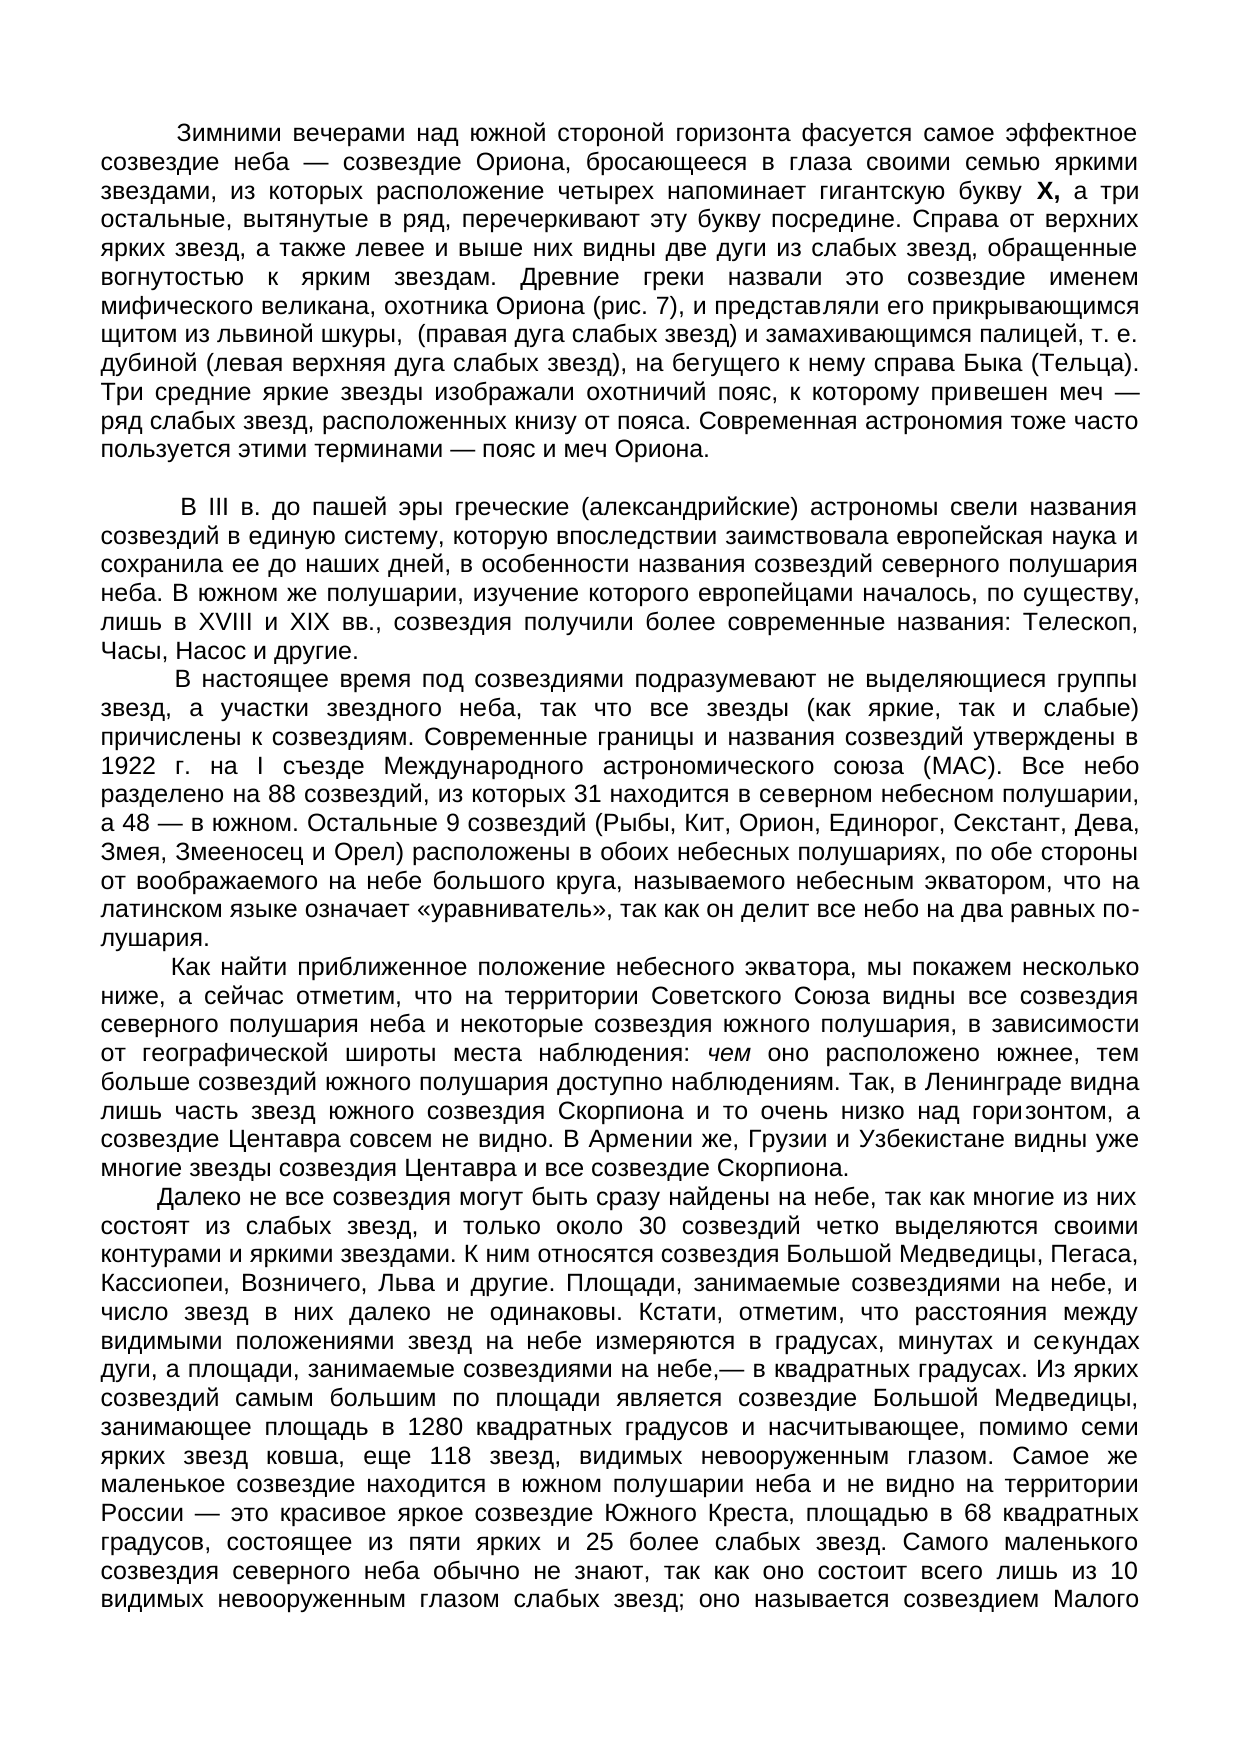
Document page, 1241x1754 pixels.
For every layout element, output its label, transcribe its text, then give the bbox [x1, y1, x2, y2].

text Зимними вечерами над южной стороной горизонта фасуется самое эффектное созвездие неба — созвездие Ориона, бросающееся в глаза своими семью яркими звездами, из которых расположение четырех напоминает гигантскую букву X, а три остальные, вытянутые в ряд, перечеркивают эту букву посредине. Справа от верхних ярких звезд, а также левее и выше них видны две дуги из слабых звезд, обращенные вогнутостью к ярким звездам. Древние греки назвали это созвездие именем мифического великана, охотника Ориона (рис. 7), и представляли его прикрывающимся щитом из львиной шкуры, (правая дуга слабых звезд) и замахивающимся палицей, т. е. дубиной (левая верхняя дуга слабых звезд), на бегущего к нему справа Быка (Тельца). Три средние яркие звезды изображали охотничий пояс, к которому привешен меч — ряд слабых звезд, расположенных книзу от пояса. Современная астрономия тоже часто пользуется этими терминами — пояс и меч Ориона. [100, 118, 1140, 463]
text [100, 1182, 1140, 1613]
text В III в. до пашей эры греческие (александрийские) астрономы свели названия созвездий в единую систему, которую впоследствии заимствовала европейская наука и сохранила ее до наших дней, в особенности названия созвездий северного полушария неба. В южном же полушарии, изучение которого европейцами началось, по существу, лишь в XVIII и XIX вв., созвездия получили более современные названия: Телескоп, Часы, Насос и другие. [100, 492, 1140, 664]
text В настоящее время под созвездиями подразумевают не выделяющиеся группы звезд, а участки звездного неба, так что все звезды (как яркие, так и слабые) причислены к созвездиям. Современные границы и названия созвездий утверждены в 1922 г. на I съезде Международного астрономического союза (MAC). Все небо разделено на 88 созвездий, из которых 31 находится в северном небесном полушарии, а 48 — в южном. Остальные 9 созвездий (Рыбы, Кит, Орион, Единорог, Секстант, Дева, Змея, Змееносец и Орел) расположены в обоих небесных полушариях, по обе стороны от воображаемого на небе большого круга, называемого небесным экватором, что на латинском языке означает «уравниватель», так как он делит все небо на два равных полушария. [100, 664, 1140, 952]
text Как найти приближенное положение небесного экватора, мы покажем несколько ниже, а сейчас отметим, что на территории Советского Союза видны все созвездия северного полушария неба и некоторые созвездия южного полушария, в зависимости от географической широты места наблюдения: чем оно расположено южнее, тем больше созвездий южного полушария доступно наблюдениям. Так, в Ленинграде видна лишь часть звезд южного созвездия Скорпиона и то очень низко над горизонтом, а созвездие Центавра совсем не видно. В Армении же, Грузии и Узбекистане видны уже многие звезды созвездия Центавра и все созвездие Скорпиона. [100, 952, 1140, 1182]
